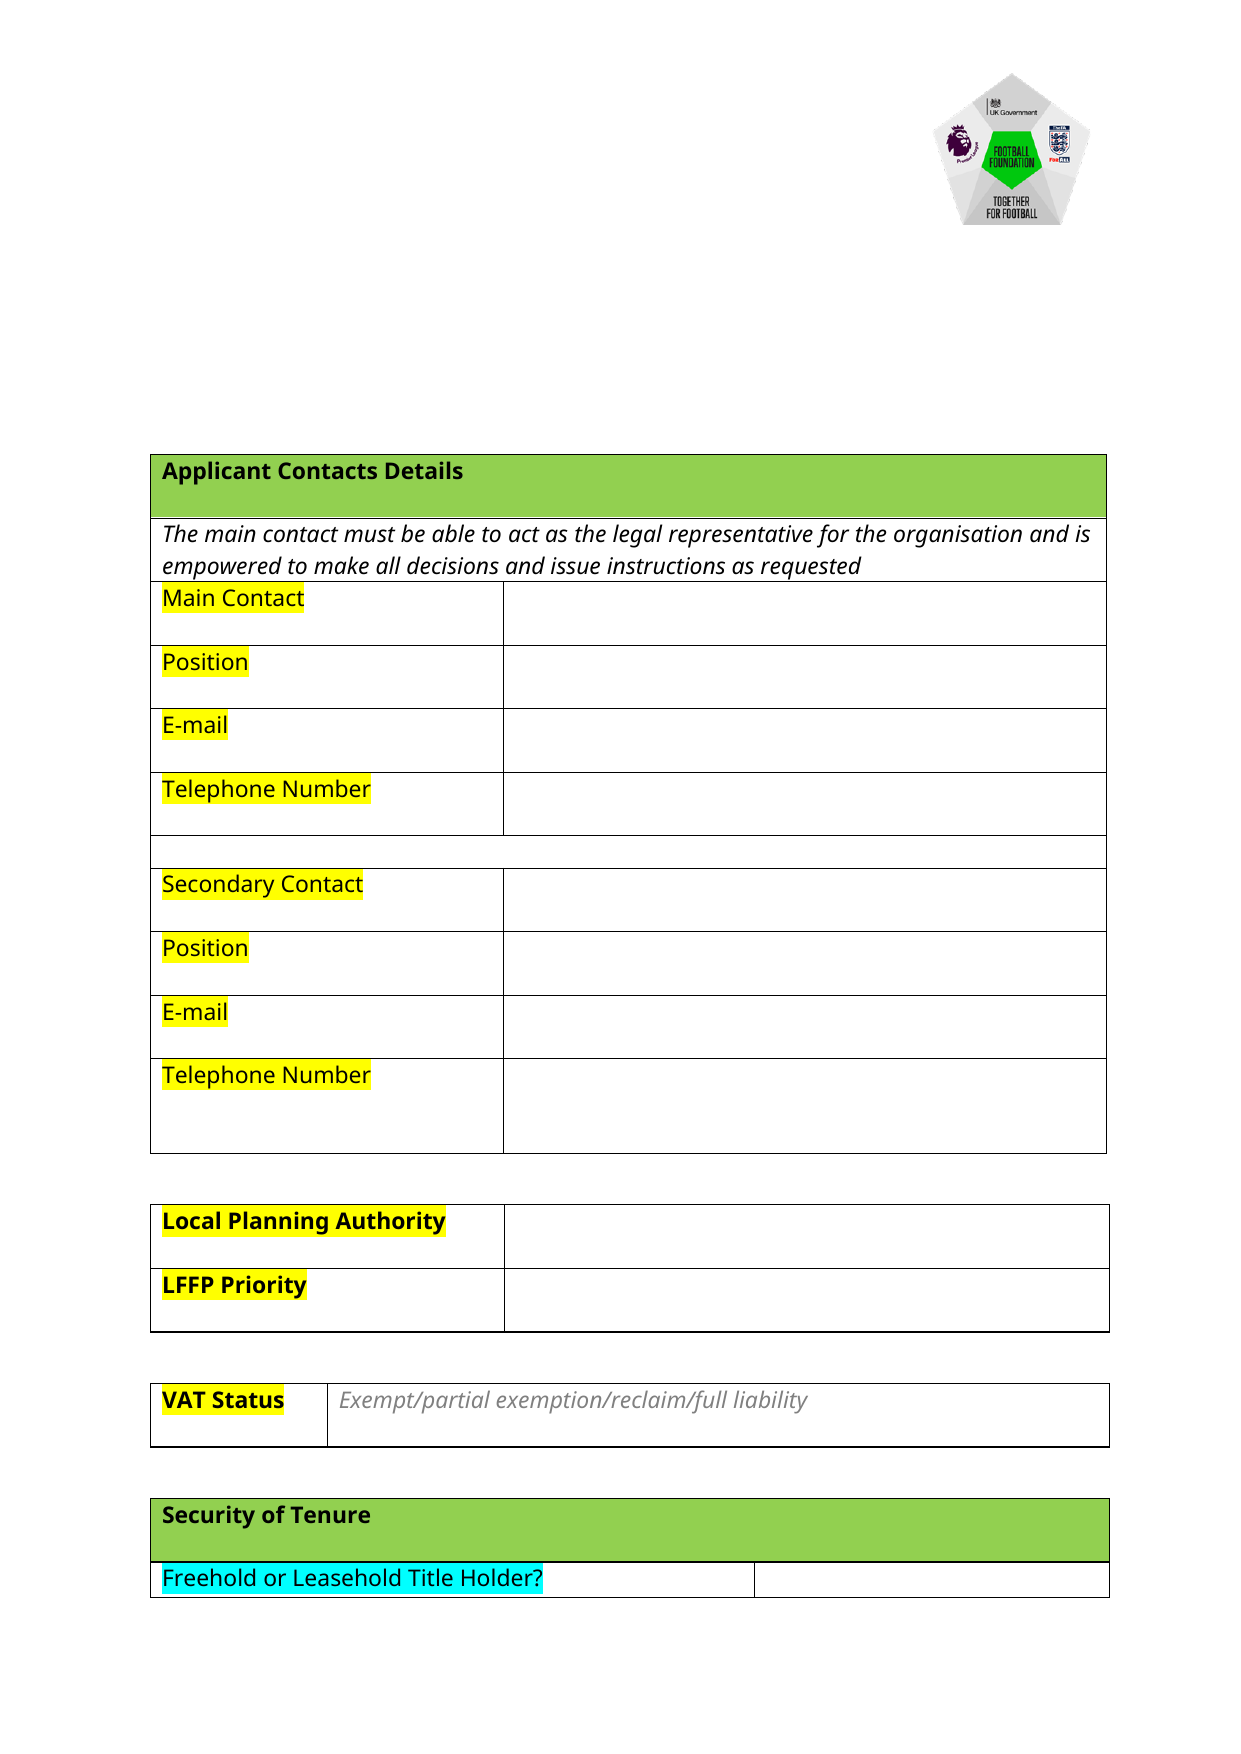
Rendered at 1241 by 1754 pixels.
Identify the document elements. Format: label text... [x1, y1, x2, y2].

table_cell [504, 932, 1106, 994]
table_header Local Planning Authority [151, 1205, 504, 1268]
table_cell LFFP Priority [151, 1269, 504, 1331]
table_header Security of Tenure [151, 1499, 1109, 1561]
table_cell Position [151, 932, 503, 994]
table_cell [505, 1269, 1109, 1331]
table_cell Freehold or Leasehold Title Holder? [151, 1563, 754, 1597]
table_header VAT Status [151, 1384, 327, 1446]
table_cell [504, 1059, 1106, 1153]
table_cell [504, 869, 1106, 931]
table_cell Secondary Contact [151, 869, 503, 931]
table_cell [504, 996, 1106, 1058]
table_cell [504, 773, 1106, 835]
table_header Applicant Contacts Details [151, 455, 1106, 517]
table_cell [755, 1563, 1109, 1597]
table_cell Telephone Number [151, 773, 503, 835]
table_cell [151, 836, 1106, 867]
picture [932, 73, 1091, 225]
table_header Exempt/partial exemption/reclaim/full liability [328, 1384, 1109, 1446]
table_cell E-mail [151, 709, 503, 772]
table_cell Main Contact [151, 582, 503, 644]
table_cell Position [151, 646, 503, 708]
table_cell The main contact must be able to act as the legal representative for the organisation and is empowered to make all decisions and issue instructions as requested [151, 519, 1106, 581]
table_cell [504, 646, 1106, 708]
table_cell Telephone Number [151, 1059, 503, 1153]
table_cell [504, 582, 1106, 644]
table_cell [504, 709, 1106, 772]
table_header [505, 1205, 1109, 1268]
table_cell E-mail [151, 996, 503, 1058]
